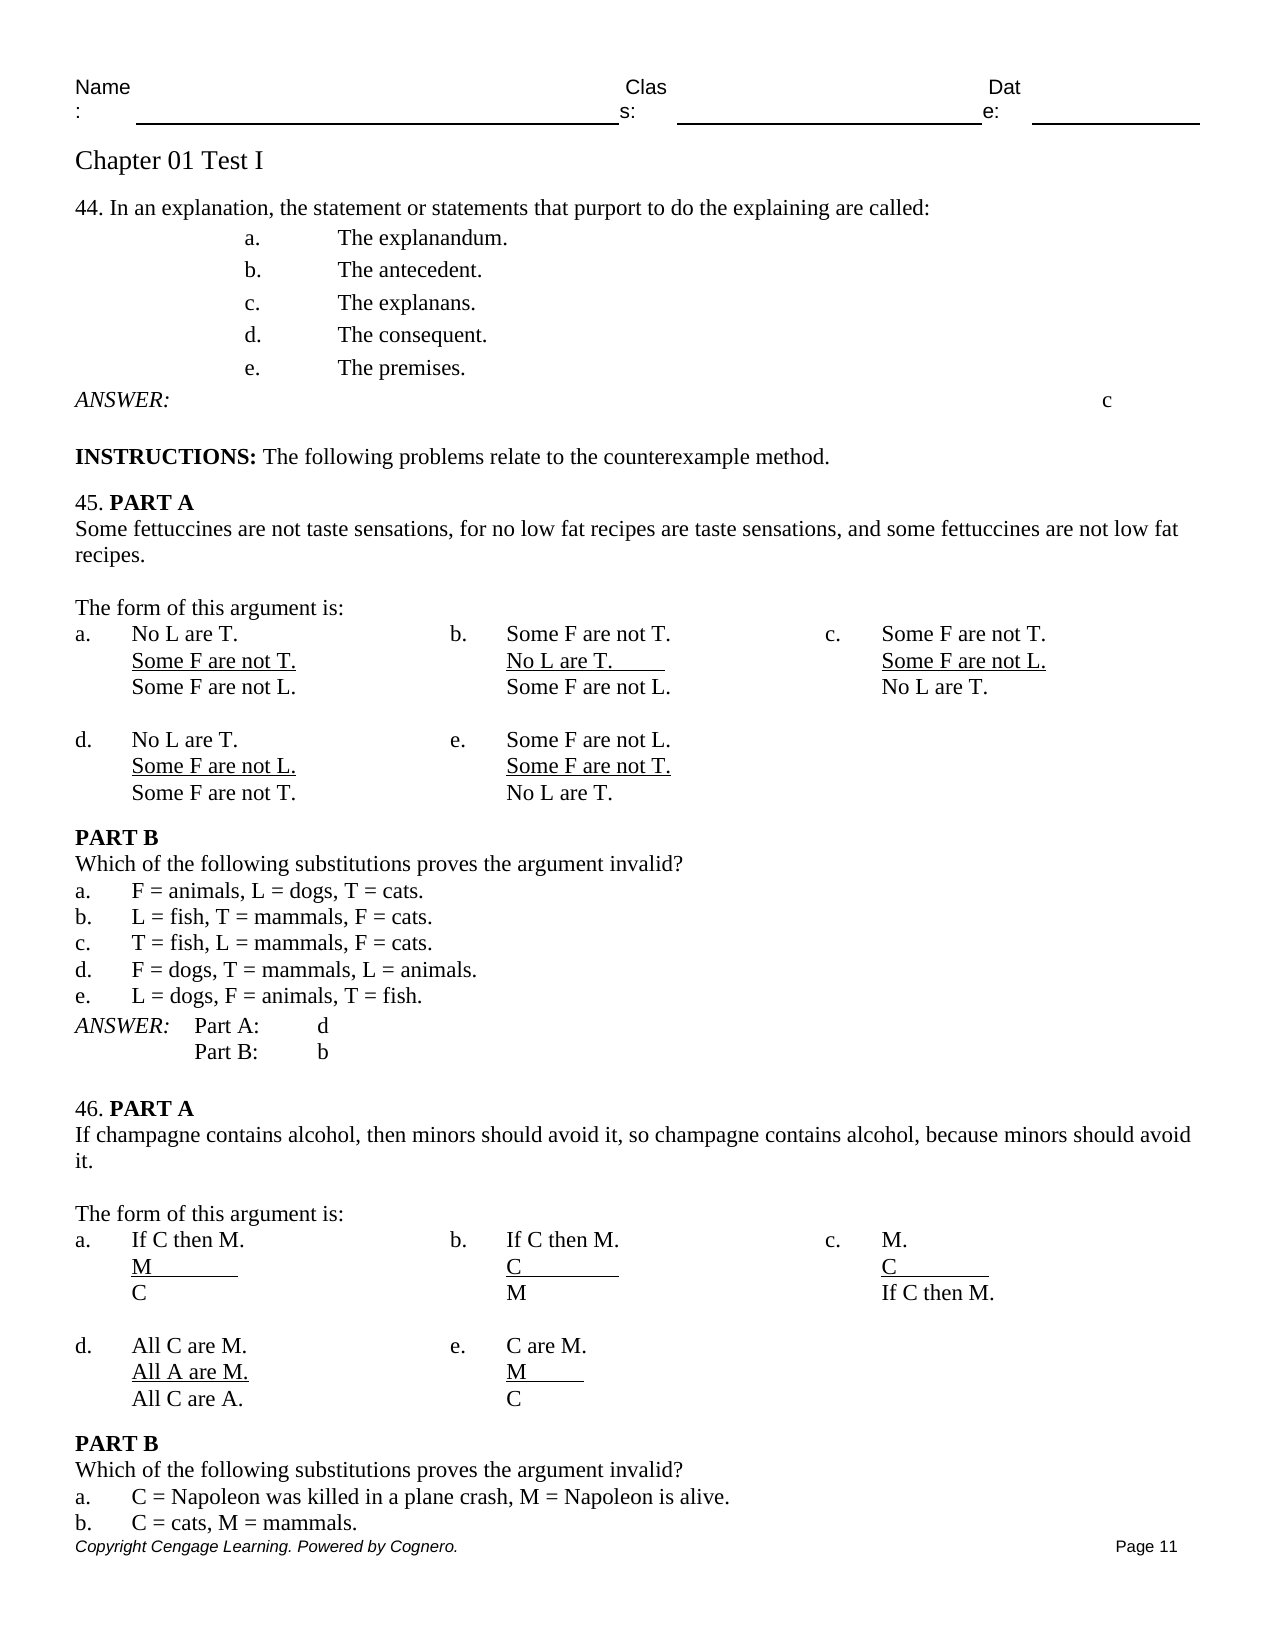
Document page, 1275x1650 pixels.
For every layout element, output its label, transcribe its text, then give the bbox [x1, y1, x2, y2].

table_header 45. PART A Some fettuccines are not taste sensations, for no low fat recipes are taste sensations, and some fettuccines are not low fat recipes. The form of this argument is: PART B Which of the following substitutions proves the argument invalid? [75, 489, 1200, 1068]
table_header INSTRUCTIONS: The following problems relate to the counterexample method. [75, 443, 1200, 469]
table_header 44. In an explanation, the statement or statements that purport to do the explaining are called: [75, 194, 1200, 416]
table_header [75, 1095, 1200, 1536]
